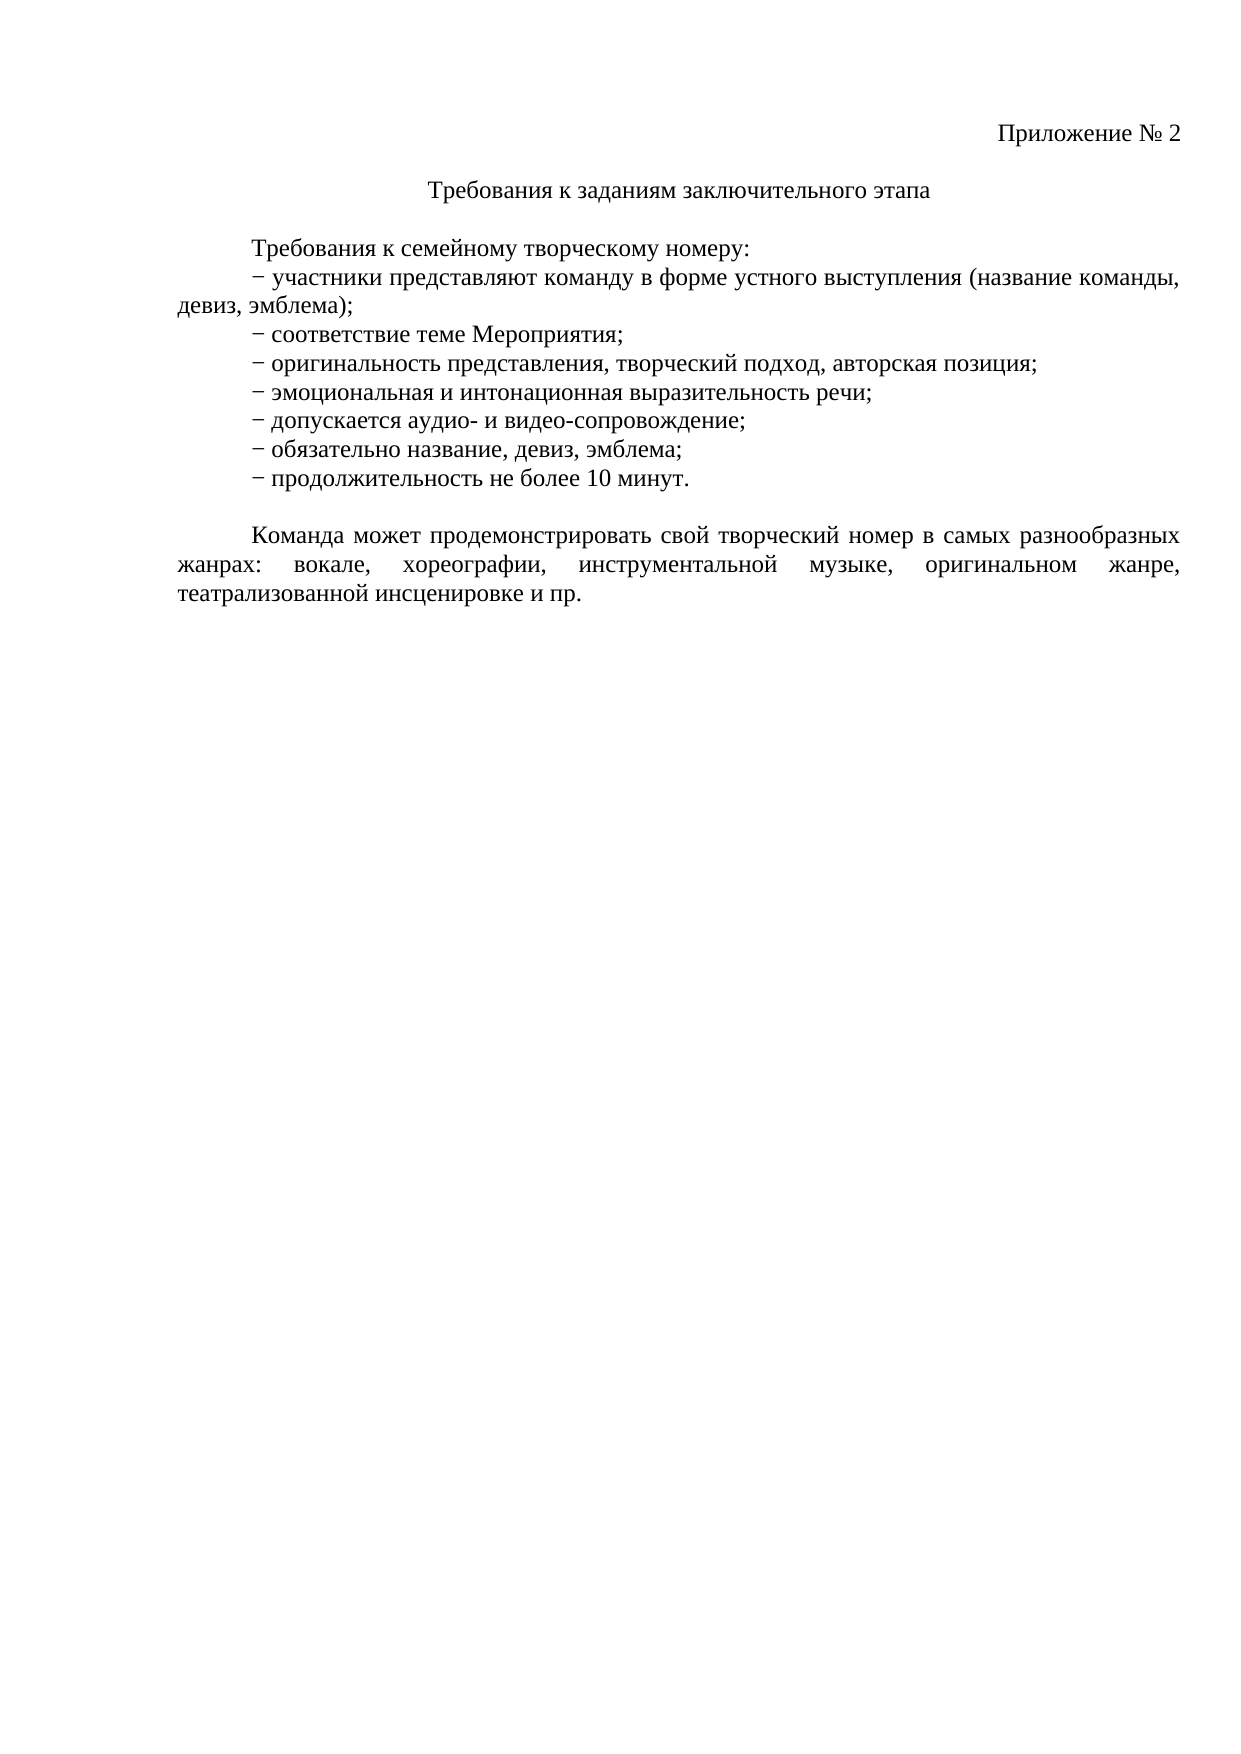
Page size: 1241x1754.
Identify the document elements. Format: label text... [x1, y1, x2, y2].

text Приложение № 2 [177, 118, 1181, 147]
text − обязательно название, девиз, эмблема; [177, 434, 1181, 463]
text Требования к семейному творческому номеру: [177, 233, 1181, 262]
text − соответствие теме Мероприятия; [177, 319, 1181, 348]
text Команда может продемонстрировать свой творческий номер в самых разнообразных жанрах: вокале, хореографии, инструментальной музыке, оригинальном жанре, театрализованной инсценировке и пр. [177, 521, 1181, 607]
text − продолжительность не более 10 минут. [177, 463, 1181, 492]
text − оригинальность представления, творческий подход, авторская позиция; [177, 348, 1181, 377]
text − эмоциональная и интонационная выразительность речи; [177, 377, 1181, 406]
text − участники представляют команду в форме устного выступления (название команды, девиз, эмблема); [177, 262, 1181, 319]
text − допускается аудио- и видео-сопровождение; [177, 406, 1181, 434]
text Требования к заданиям заключительного этапа [177, 176, 1181, 204]
